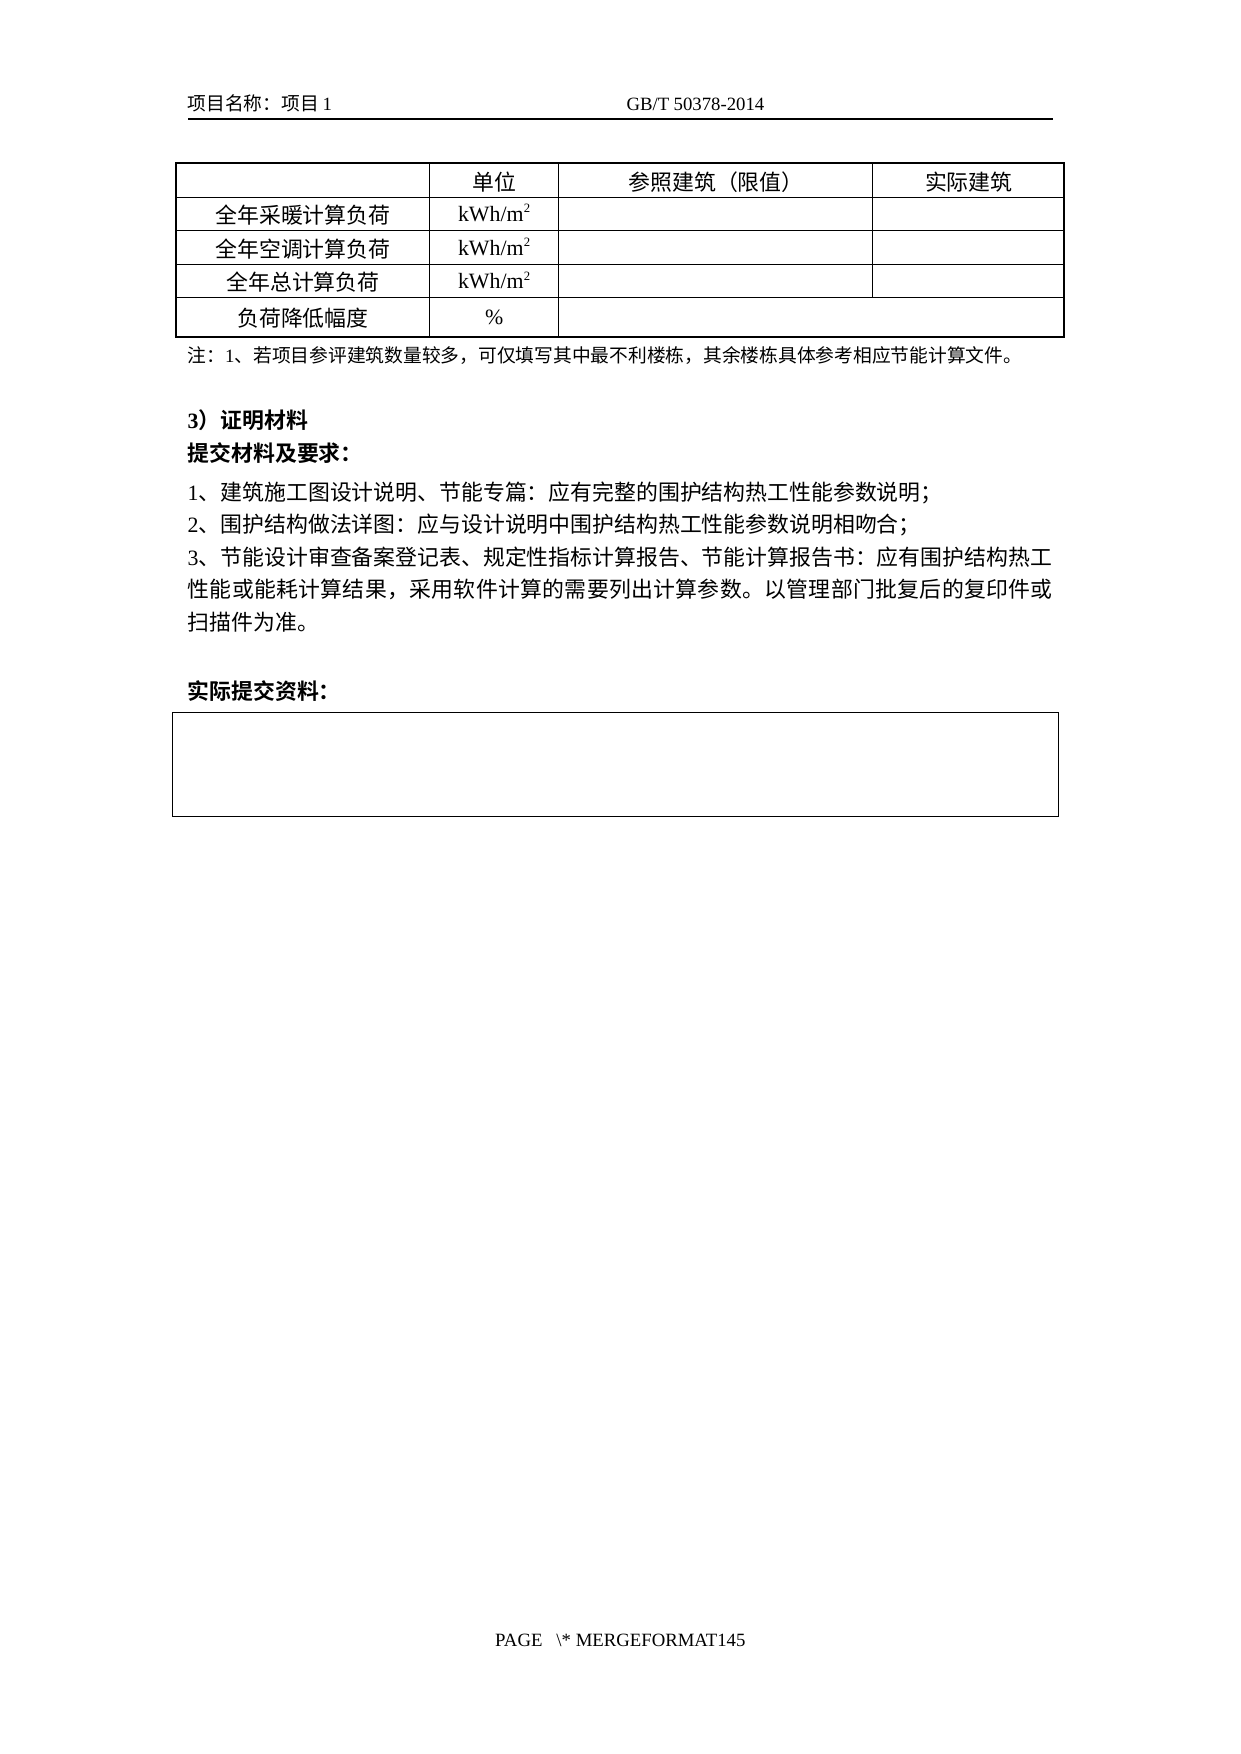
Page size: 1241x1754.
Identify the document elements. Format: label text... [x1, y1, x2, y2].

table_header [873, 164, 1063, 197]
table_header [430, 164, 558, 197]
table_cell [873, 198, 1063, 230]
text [187, 338, 1053, 370]
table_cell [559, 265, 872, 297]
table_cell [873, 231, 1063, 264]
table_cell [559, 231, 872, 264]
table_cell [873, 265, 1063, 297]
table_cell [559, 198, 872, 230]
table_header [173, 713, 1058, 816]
text 1、建筑施工图设计说明、节能专篇：应有完整的围护结构热工性能参数说明； [187, 474, 1053, 507]
text 3）证明材料 [187, 403, 1053, 435]
text 2、围护结构做法详图：应与设计说明中围护结构热工性能参数说明相吻合； [187, 507, 1053, 539]
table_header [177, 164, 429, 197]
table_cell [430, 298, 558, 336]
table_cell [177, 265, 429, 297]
text 提交材料及要求： [187, 435, 1053, 468]
text 实际提交资料： [187, 674, 1053, 706]
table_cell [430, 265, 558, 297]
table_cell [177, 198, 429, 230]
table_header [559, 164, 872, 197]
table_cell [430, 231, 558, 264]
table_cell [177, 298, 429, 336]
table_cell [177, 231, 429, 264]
text 3、节能设计审查备案登记表、规定性指标计算报告、节能计算报告书：应有围护结构热工性能或能耗计算结果，采用软件计算的需要列出计算参数。以管理部门批复后的复印件或扫描件为准。 [187, 539, 1053, 637]
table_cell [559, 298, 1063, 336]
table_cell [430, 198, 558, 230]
